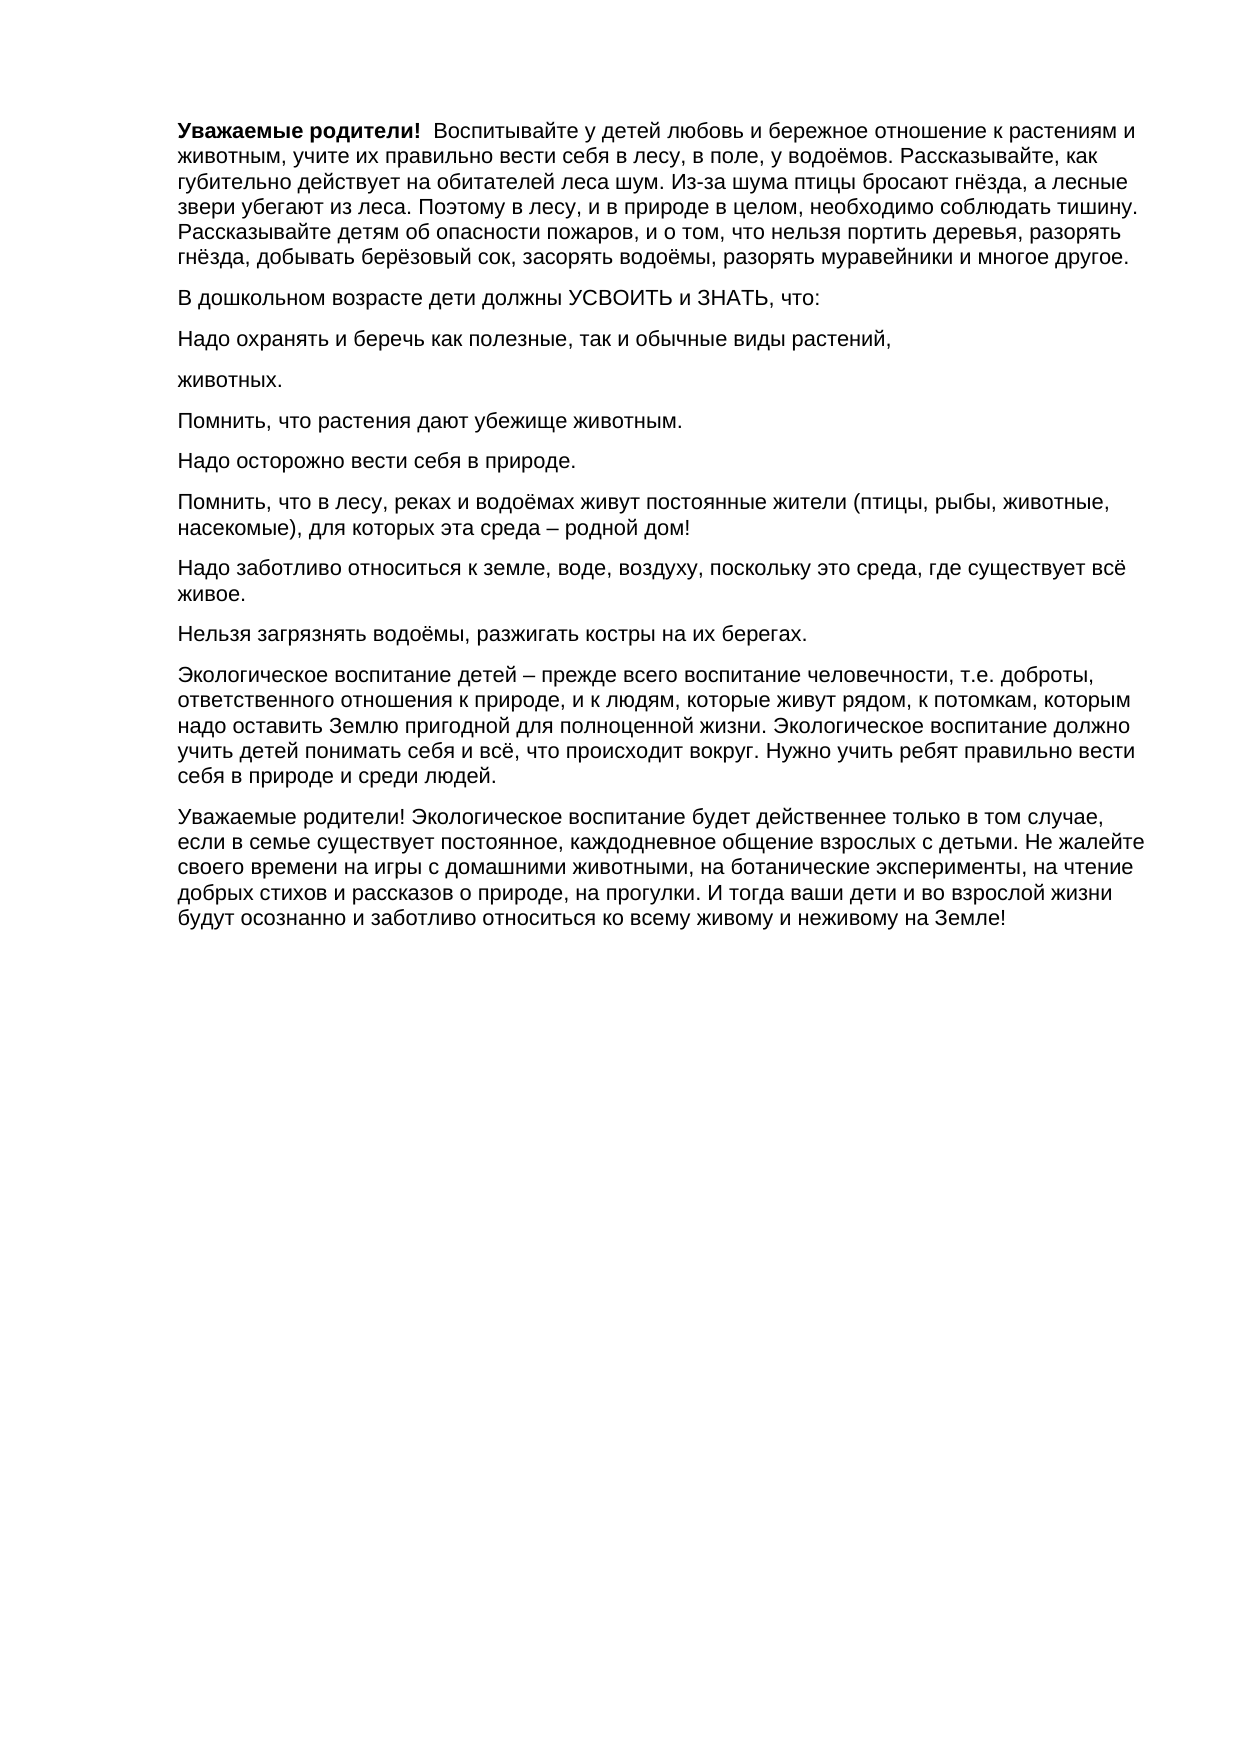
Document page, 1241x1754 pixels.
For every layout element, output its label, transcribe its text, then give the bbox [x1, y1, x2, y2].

text животных. [177, 367, 1152, 392]
text Надо заботливо относиться к земле, воде, воздуху, поскольку это среда, где существует всё живое. [177, 555, 1152, 606]
text Уважаемые родители! Экологическое воспитание будет действеннее только в том случае, если в семье существует постоянное, каждодневное общение взрослых с детьми. Не жалейте своего времени на игры с домашними животными, на ботанические эксперименты, на чтение добрых стихов и рассказов о природе, на прогулки. И тогда ваши дети и во взрослой жизни будут осознанно и заботливо относиться ко всему живому и неживому на Земле! [177, 804, 1152, 930]
text Помнить, что в лесу, реках и водоёмах живут постоянные жители (птицы, рыбы, животные, насекомые), для которых эта среда – родной дом! [177, 489, 1152, 539]
text Экологическое воспитание детей – прежде всего воспитание человечности, т.е. доброты, ответственного отношения к природе, и к людям, которые живут рядом, к потомкам, которым надо оставить Землю пригодной для полноценной жизни. Экологическое воспитание должно учить детей понимать себя и всё, что происходит вокруг. Нужно учить ребят правильно вести себя в природе и среди людей. [177, 662, 1152, 788]
text В дошкольном возрасте дети должны УСВОИТЬ и ЗНАТЬ, что: [177, 285, 1152, 310]
text Уважаемые родители! Воспитывайте у детей любовь и бережное отношение к растениям и животным, учите их правильно вести себя в лесу, в поле, у водоёмов. Рассказывайте, как губительно действует на обитателей леса шум. Из-за шума птицы бросают гнёзда, а лесные звери убегают из леса. Поэтому в лесу, и в природе в целом, необходимо соблюдать тишину. Рассказывайте детям об опасности пожаров, и о том, что нельзя портить деревья, разорять гнёзда, добывать берёзовый сок, засорять водоёмы, разорять муравейники и многое другое. [177, 118, 1152, 269]
text Надо осторожно вести себя в природе. [177, 448, 1152, 473]
text Нельзя загрязнять водоёмы, разжигать костры на их берегах. [177, 621, 1152, 646]
text Помнить, что растения дают убежище животным. [177, 407, 1152, 433]
text Надо охранять и беречь как полезные, так и обычные виды растений, [177, 326, 1152, 351]
